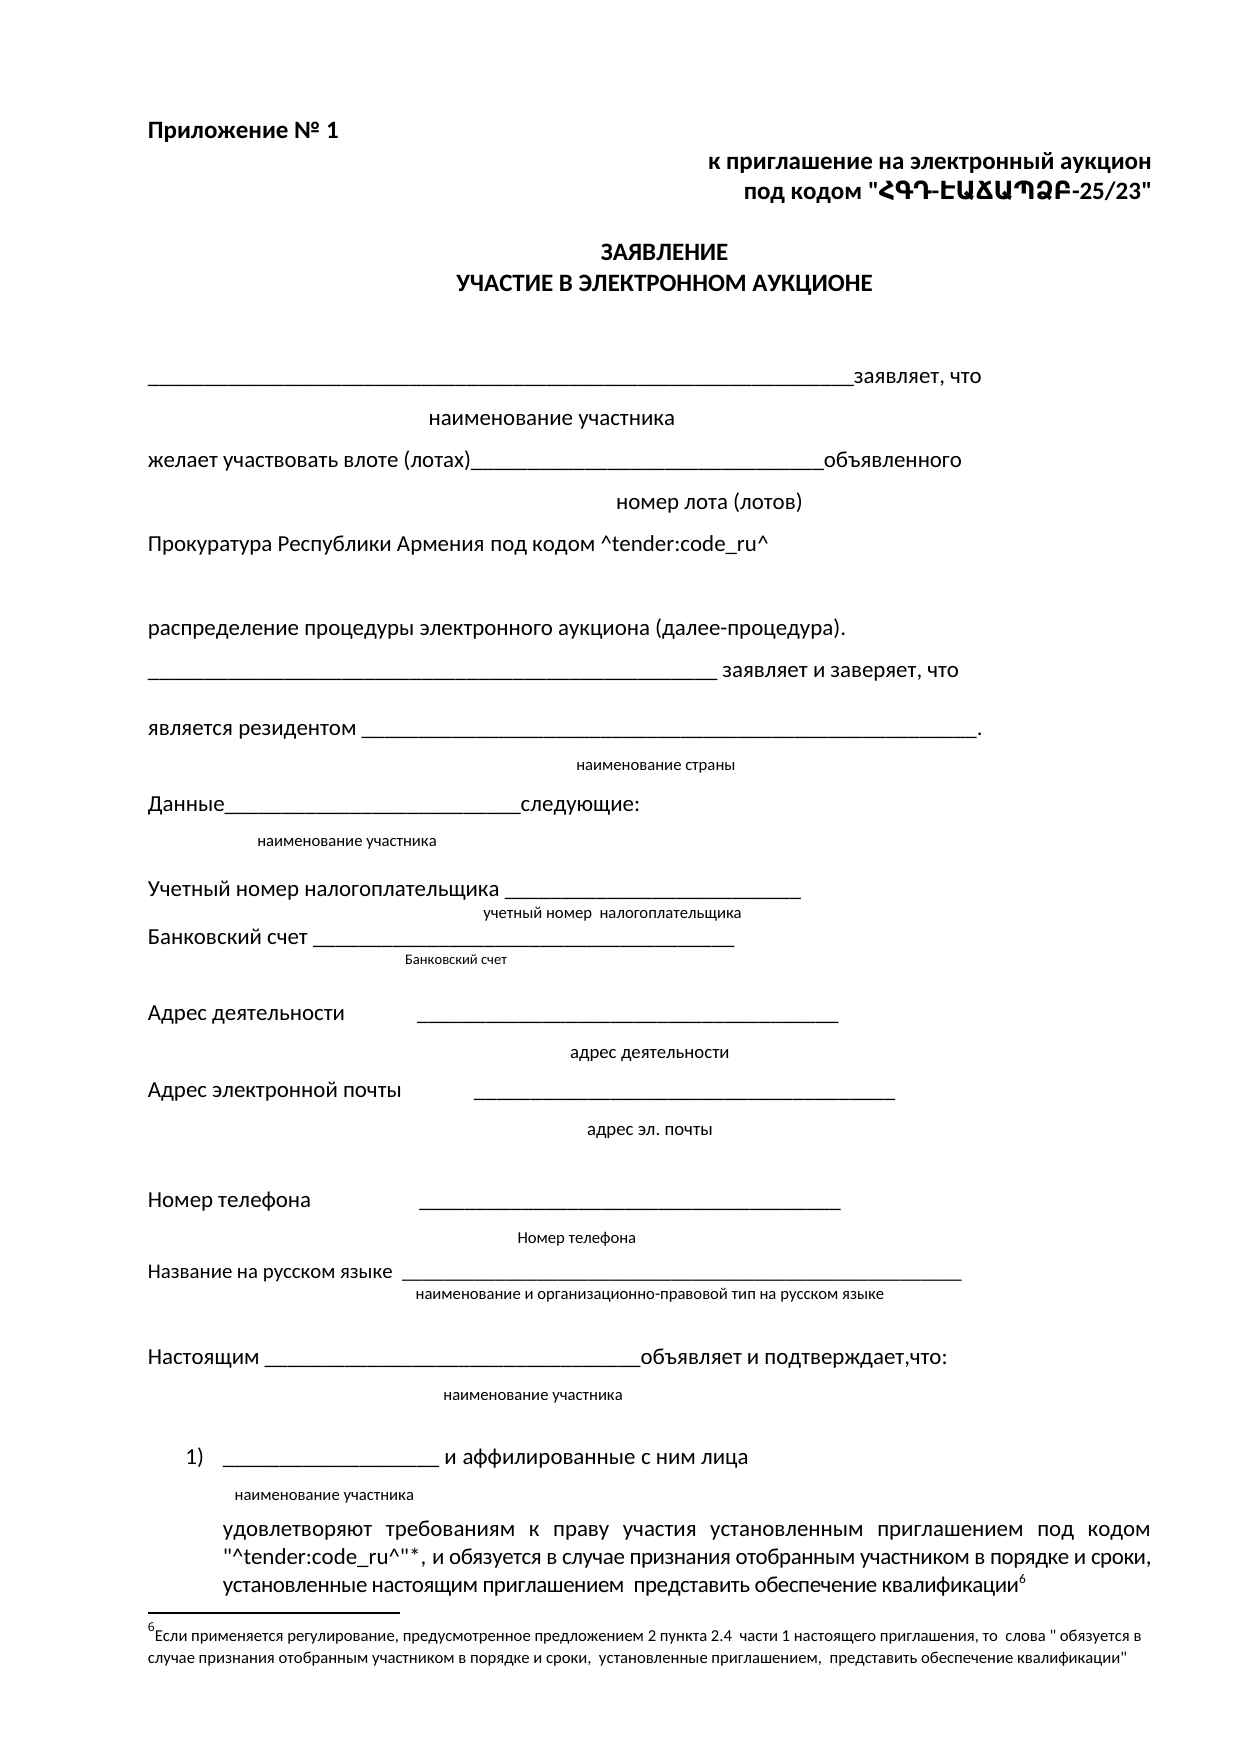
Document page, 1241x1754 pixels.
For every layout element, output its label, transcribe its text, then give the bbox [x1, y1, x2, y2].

list ___________________ и аффилированные с ним лица [185, 1442, 1152, 1470]
text наименование участника [443, 1384, 1152, 1404]
text наименование страны [576, 754, 1152, 775]
text наименование и организационно-правовой тип на русском языке [148, 1283, 1152, 1304]
text под кодом "ՀԳԴ-ԷԱՃԱՊՁԲ-25/23" [177, 176, 1152, 206]
text Данные__________________________следующие: [148, 789, 1152, 817]
text к приглашение на электронный аукцион [177, 145, 1152, 176]
text наименование участника [148, 831, 1152, 851]
text распределение процедуры электронного аукциона (далее-процедура). [148, 613, 1152, 641]
list удовлетворяют требованиям к праву участия установленным приглашением под кодом "^tender:code_ru^"*, и обязуется в случае признания отобранным участником в порядке и сроки, установленные настоящим приглашением представить обеспечение квалификации [223, 1514, 1152, 1598]
text желает участвовать влоте (лотах)_______________________________объявленного [148, 445, 1152, 473]
text Адрес электронной почты _____________________________________ [148, 1075, 1152, 1103]
text Настоящим _________________________________объявляет и подтверждает,что: [148, 1342, 1152, 1370]
text Учетный номер налогоплательщика __________________________ [148, 874, 1152, 902]
text Адрес деятельности _____________________________________ [148, 998, 1152, 1026]
text Номер телефона _____________________________________ [148, 1186, 1152, 1213]
text Банковский счет [148, 950, 1152, 968]
text учетный номер налогоплательщика [148, 902, 1152, 922]
text адрес эл. почты [148, 1117, 1152, 1140]
text Название на русском языке ______________________________________________________ [148, 1258, 1152, 1283]
text номер лота (лотов) [606, 487, 1152, 515]
text Банковский счет _____________________________________ [148, 922, 1152, 950]
text 2.4 На этапе аукциона участник представляет сниженные ценовые предложения в порядке, установленном пунктом 2.2 части 2 настоящего приглашения, без необходимости загрузки новых документов в систему. Приложение № 1 [148, 86, 1152, 145]
text наименование участника [428, 403, 1152, 431]
text ______________________________________________________________заявляет, что [148, 361, 1152, 389]
text наименование участника [148, 1484, 1152, 1504]
text является резидентом ______________________________________________________. [148, 713, 1152, 741]
text адрес деятельности [148, 1040, 1152, 1063]
text ЗАЯВЛЕНИЕ [177, 237, 1152, 267]
text УЧАСТИЕ В ЭЛЕКТРОННОМ АУКЦИОНЕ [177, 267, 1152, 298]
text __________________________________________________ заявляет и заверяет, что [148, 655, 1152, 683]
text Номер телефона [517, 1227, 1152, 1248]
text Прокуратура Республики Армения под кодом ^tender:code_ru^ [148, 529, 1152, 557]
